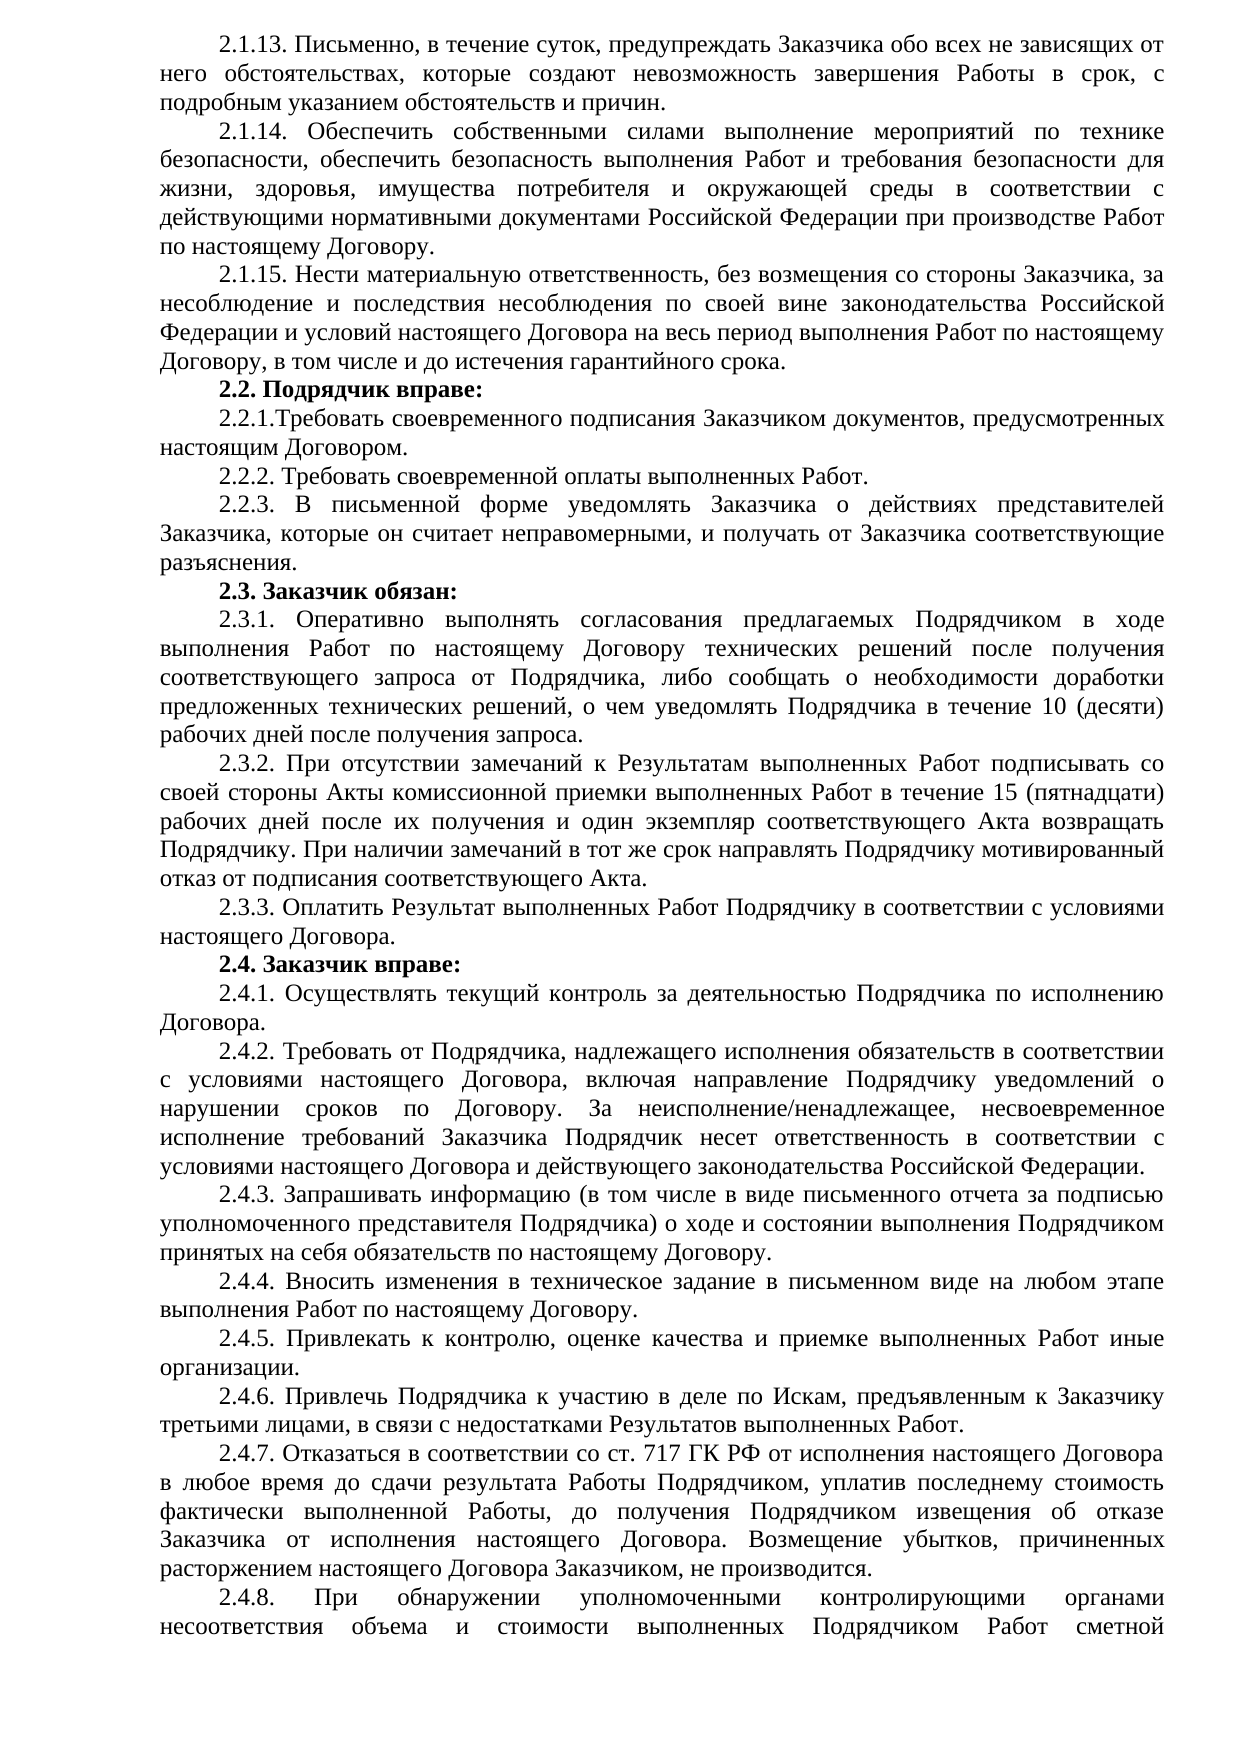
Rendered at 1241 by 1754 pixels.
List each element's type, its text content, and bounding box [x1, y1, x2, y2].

text 2.1.15. Нести материальную ответственность, без возмещения со стороны Заказчика, за несоблюдение и последствия несоблюдения по своей вине законодательства Российской Федерации и условий настоящего Договора на весь период выполнения Работ по настоящему Договору, в том числе и до истечения гарантийного срока. [159, 259, 1165, 374]
text 2.4.2. Требовать от Подрядчика, надлежащего исполнения обязательств в соответствии с условиями настоящего Договора, включая направление Подрядчику уведомлений о нарушении сроков по Договору. За неисполнение/ненадлежащее, несвоевременное исполнение требований Заказчика Подрядчик несет ответственность в соответствии с условиями настоящего Договора и действующего законодательства Российской Федерации. [159, 1036, 1165, 1179]
text 2.4.6. Привлечь Подрядчика к участию в деле по Искам, предъявленным к Заказчику третьими лицами, в связи с недостатками Результатов выполненных Работ. [159, 1381, 1165, 1438]
text 2.3.2. При отсутствии замечаний к Результатам выполненных Работ подписывать со своей стороны Акты комиссионной приемки выполненных Работ в течение 15 (пятнадцати) рабочих дней после их получения и один экземпляр соответствующего Акта возвращать Подрядчику. При наличии замечаний в тот же срок направлять Подрядчику мотивированный отказ от подписания соответствующего Акта. [159, 748, 1165, 892]
text 2.3.3. Оплатить Результат выполненных Работ Подрядчику в соответствии с условиями настоящего Договора. [159, 892, 1165, 949]
text 2.4. Заказчик вправе: [159, 949, 1165, 978]
text 2.3.1. Оперативно выполнять согласования предлагаемых Подрядчиком в ходе выполнения Работ по настоящему Договору технических решений после получения соответствующего запроса от Подрядчика, либо сообщать о необходимости доработки предложенных технических решений, о чем уведомлять Подрядчика в течение 10 (десяти) рабочих дней после получения запроса. [159, 604, 1165, 748]
text 2.4.3. Запрашивать информацию (в том числе в виде письменного отчета за подписью уполномоченного представителя Подрядчика) о ходе и состоянии выполнения Подрядчиком принятых на себя обязательств по настоящему Договору. [159, 1179, 1165, 1266]
text 2.4.1. Осуществлять текущий контроль за деятельностью Подрядчика по исполнению Договора. [159, 978, 1165, 1036]
text 2.2.2. Требовать своевременной оплаты выполненных Работ. [159, 461, 1165, 489]
text 2.2.3. В письменной форме уведомлять Заказчика о действиях представителей Заказчика, которые он считает неправомерными, и получать от Заказчика соответствующие разъяснения. [159, 489, 1165, 576]
text 2.4.4. Вносить изменения в техническое задание в письменном виде на любом этапе выполнения Работ по настоящему Договору. [159, 1266, 1165, 1323]
text 2.4.7. Отказаться в соответствии со ст. 717 ГК РФ от исполнения настоящего Договора в любое время до сдачи результата Работы Подрядчиком, уплатив последнему стоимость фактически выполненной Работы, до получения Подрядчиком извещения об отказе Заказчика от исполнения настоящего Договора. Возмещение убытков, причиненных расторжением настоящего Договора Заказчиком, не производится. [159, 1438, 1165, 1582]
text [159, 1582, 1165, 1639]
text 2.4.5. Привлекать к контролю, оценке качества и приемке выполненных Работ иные организации. [159, 1323, 1165, 1381]
text 2.2.1.Требовать своевременного подписания Заказчиком документов, предусмотренных настоящим Договором. [159, 403, 1165, 461]
text 2.2. Подрядчик вправе: [159, 374, 1165, 403]
text 2.1.13. Письменно, в течение суток, предупреждать Заказчика обо всех не зависящих от него обстоятельствах, которые создают невозможность завершения Работы в срок, с подробным указанием обстоятельств и причин. [159, 29, 1165, 116]
text 2.3. Заказчик обязан: [159, 576, 1165, 604]
text 2.1.14. Обеспечить собственными силами выполнение мероприятий по технике безопасности, обеспечить безопасность выполнения Работ и требования безопасности для жизни, здоровья, имущества потребителя и окружающей среды в соответствии с действующими нормативными документами Российской Федерации при производстве Работ по настоящему Договору. [159, 116, 1165, 259]
